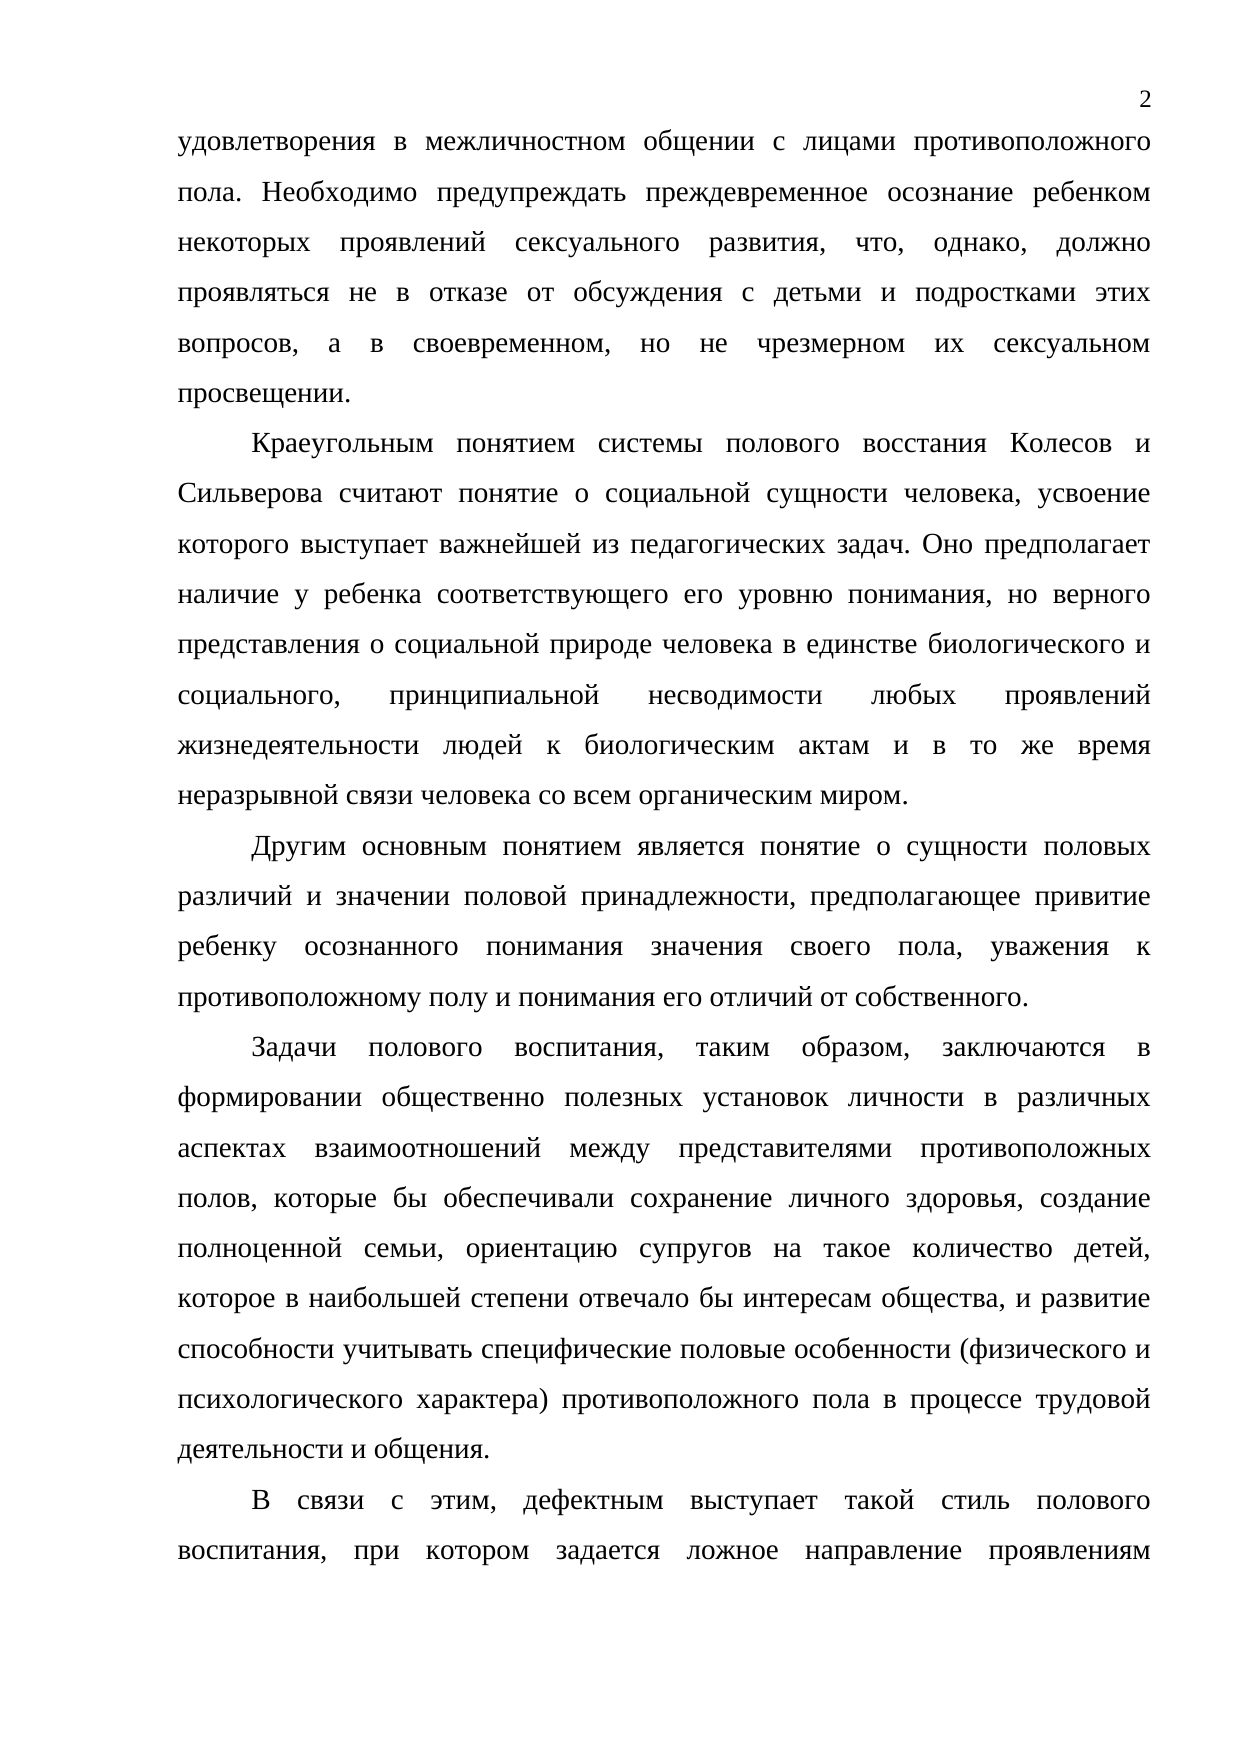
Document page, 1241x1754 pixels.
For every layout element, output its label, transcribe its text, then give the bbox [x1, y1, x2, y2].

text Задачи полового воспитания, таким образом, заключаются в формировании общественно полезных установок личности в различных аспектах взаимоотношений между представителями противоположных полов, которые бы обеспечивали сохранение личного здоровья, создание полноценной семьи, ориентацию супругов на такое количество детей, которое в наибольшей степени отвечало бы интересам общества, и развитие способности учитывать специфические половые особенности (физического и психологического характера) противоположного пола в процессе трудовой деятельности и общения. [177, 1029, 1152, 1465]
text Краеугольным понятием системы полового восстания Колесов и Сильверова считают понятие о социальной сущности человека, усвоение которого выступает важнейшей из педагогических задач. Оно предполагает наличие у ребенка соответствующего его уровню понимания, но верного представления о социальной природе человека в единстве биологического и социального, принципиальной несводимости любых проявлений жизнедеятельности людей к биологическим актам и в то же время неразрывной связи человека со всем органическим миром. [177, 425, 1152, 811]
text Другим основным понятием является понятие о сущности половых различий и значении половой принадлежности, предполагающее привитие ребенку осознанного понимания значения своего пола, уважения к противоположному полу и понимания его отличий от собственного. [177, 828, 1152, 1012]
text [177, 123, 1152, 408]
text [177, 1482, 1152, 1566]
